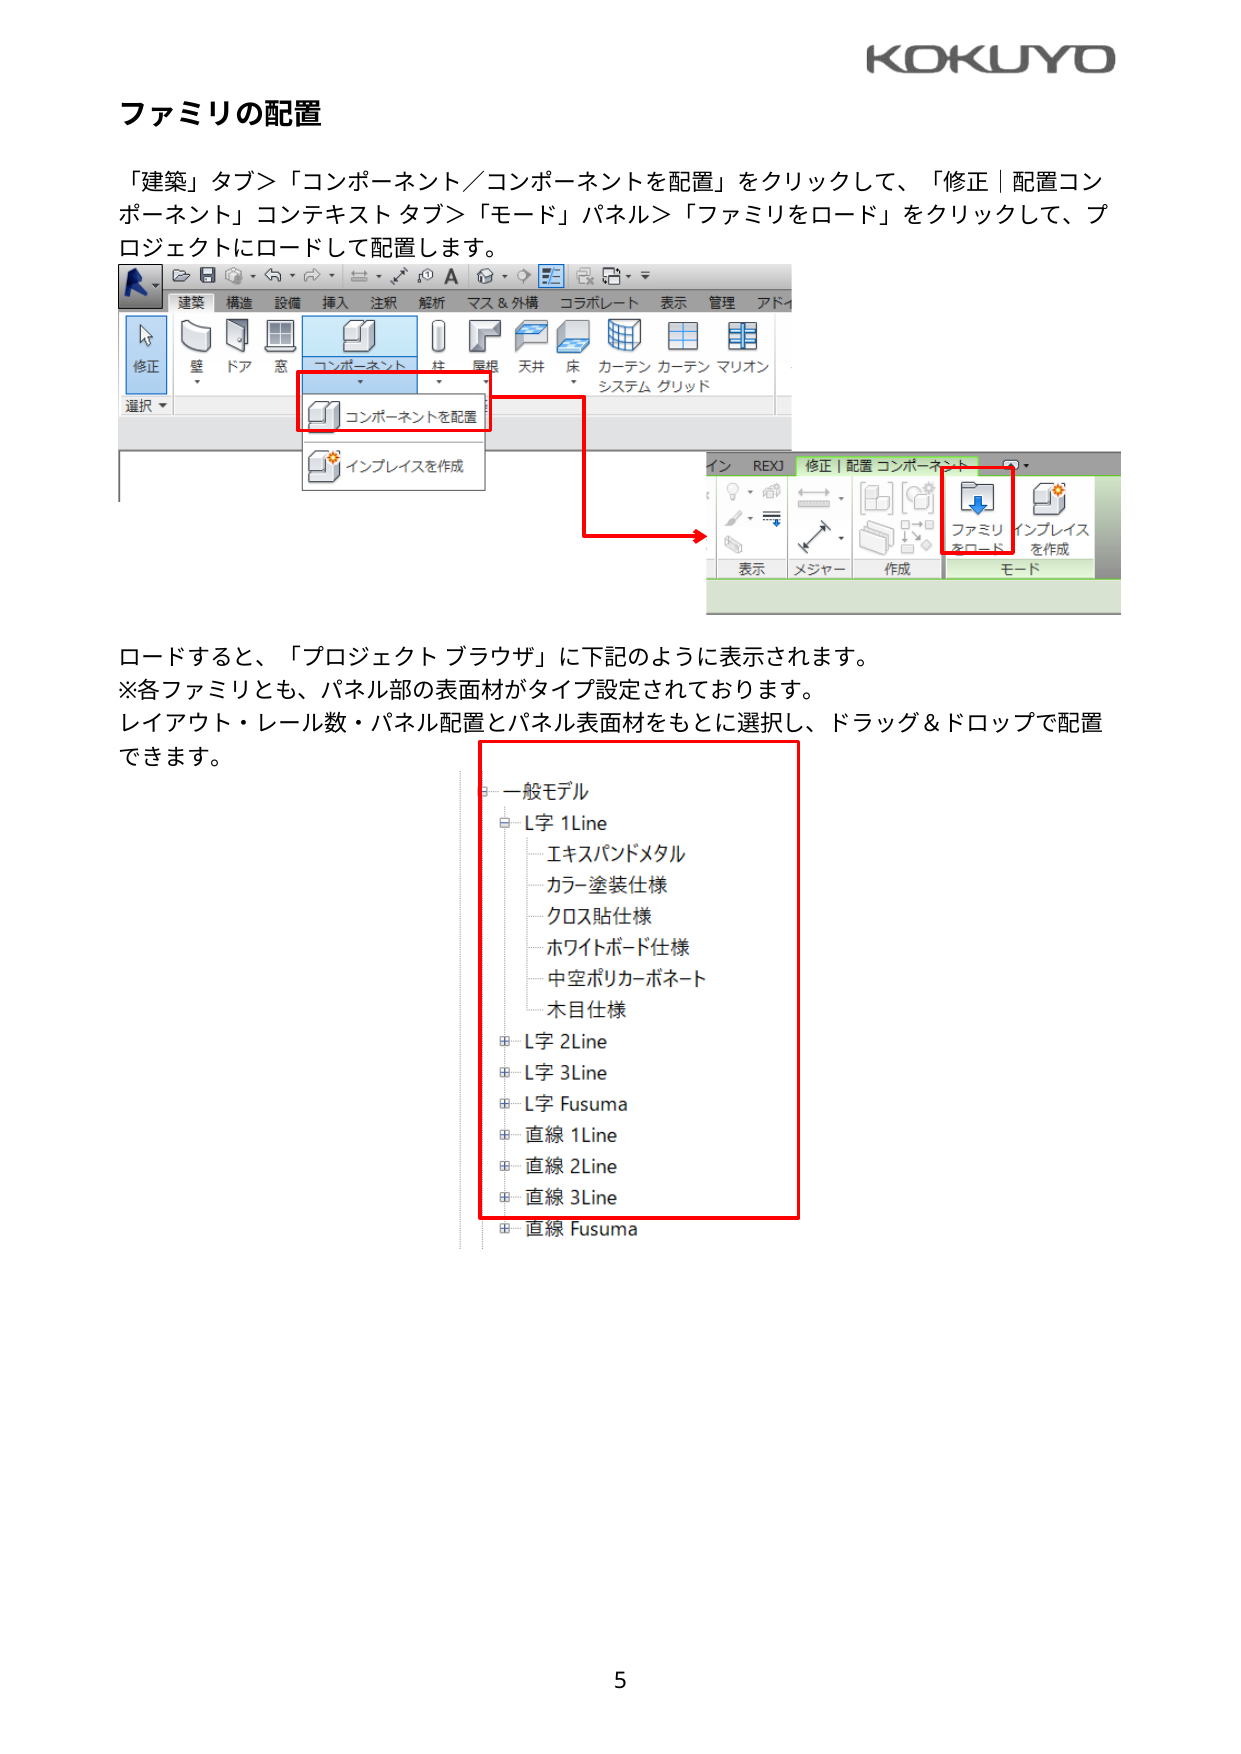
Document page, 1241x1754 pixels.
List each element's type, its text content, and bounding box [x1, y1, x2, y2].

text ロードすると、「プロジェクト ブラウザ」に下記のように表示されます。 [118, 638, 1122, 672]
picture [453, 771, 787, 1249]
text ※各ファミリとも、パネル部の表面材がタイプ設定されております。 [118, 672, 1122, 705]
subtitle ファミリの配置 [118, 90, 1122, 133]
picture [300, 374, 489, 429]
picture [118, 264, 1121, 616]
picture [866, 43, 1116, 78]
text レイアウト・レール数・パネル配置とパネル表面材をもとに選択し、ドラッグ＆ドロップで配置できます。 [118, 705, 1122, 772]
text 「建築」タブ＞「コンポーネント／コンポーネントを配置」をクリックして、「修正│配置コンポーネント」コンテキスト タブ＞「モード」パネル＞「ファミリをロード」をクリックして、プロジェクトにロードして配置します。 [118, 164, 1122, 263]
picture [482, 771, 787, 1216]
